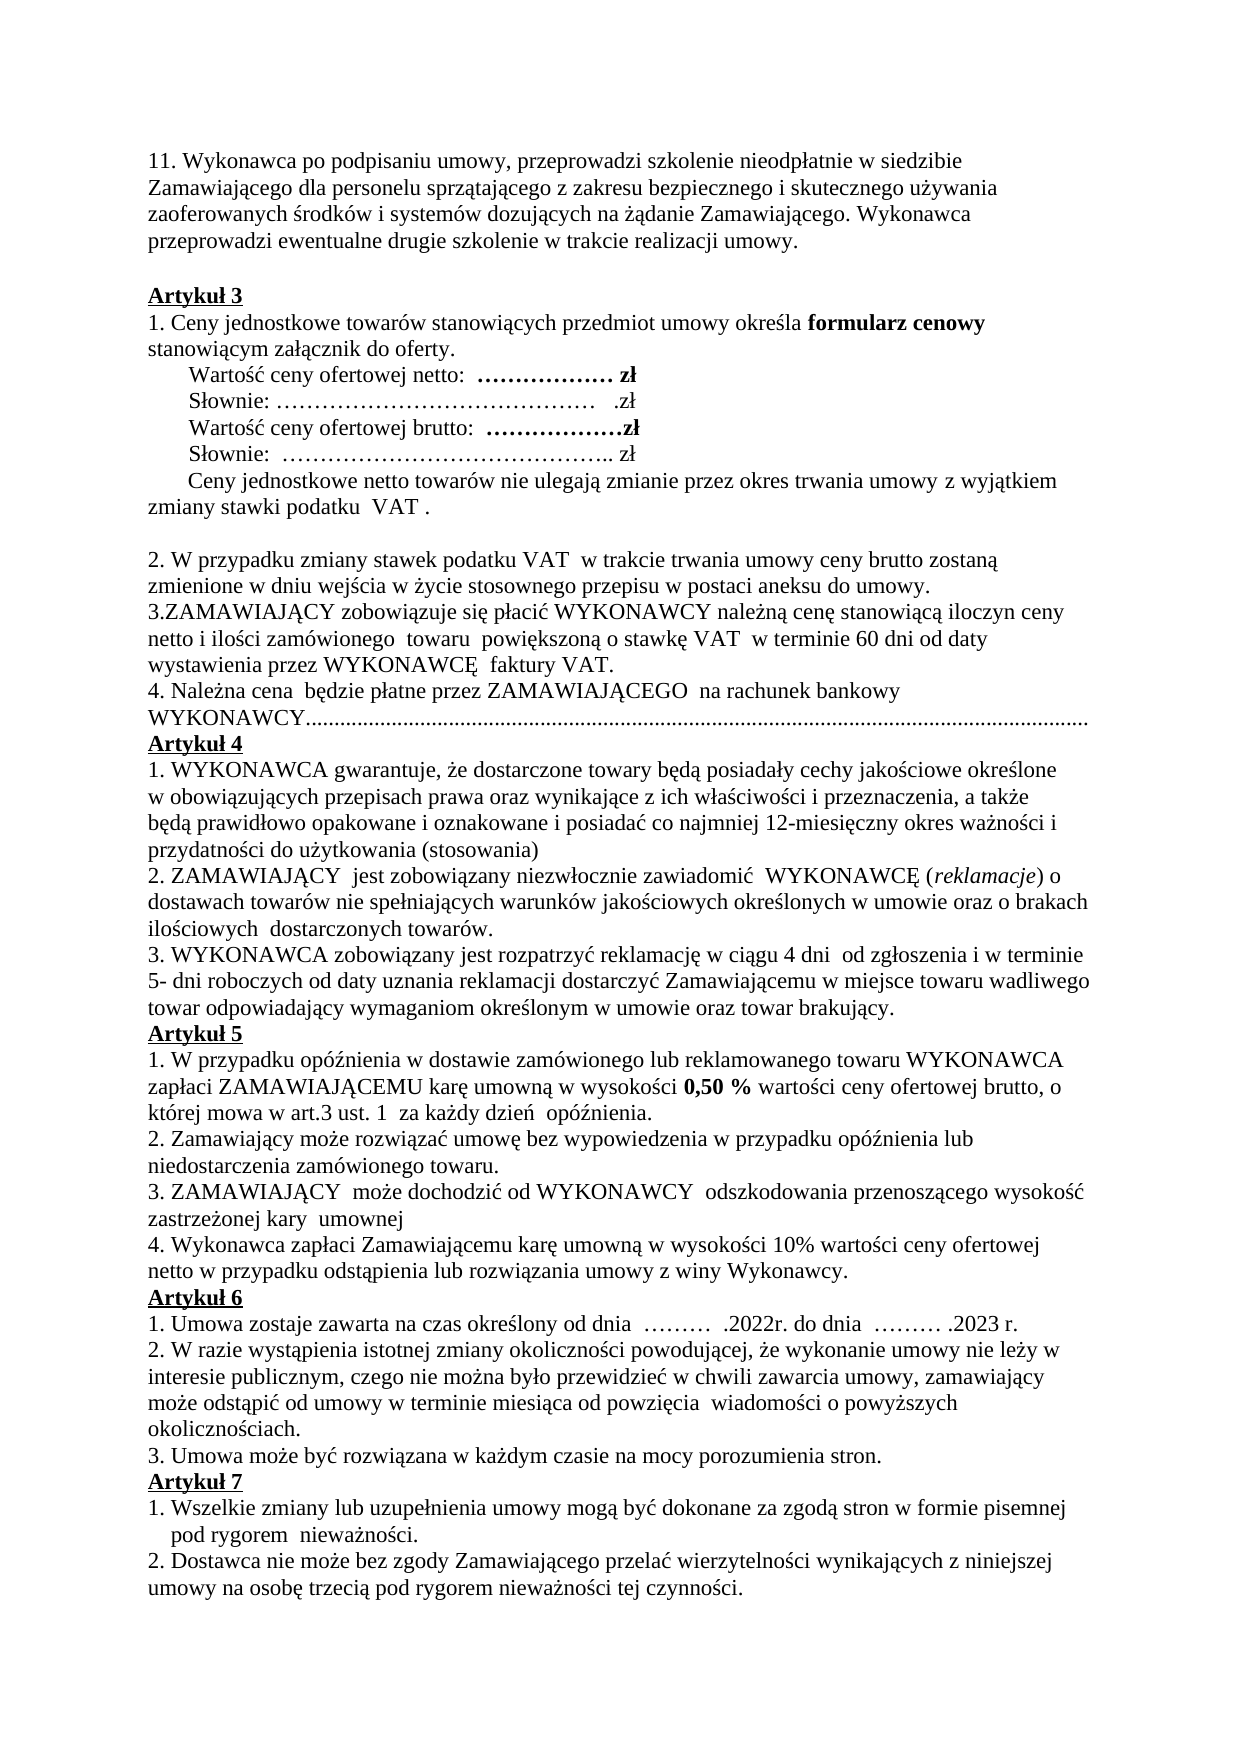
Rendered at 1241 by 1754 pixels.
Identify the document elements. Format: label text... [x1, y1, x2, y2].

text Słownie: …………………………………… .zł [188, 388, 1093, 414]
text Wartość ceny ofertowej netto: ……………… zł [188, 361, 1093, 388]
text Artykuł 7 [148, 1468, 1093, 1494]
text Artykuł 3 [148, 282, 1093, 308]
text Słownie: …………………………………….. zł [188, 440, 1093, 467]
text 3. ZAMAWIAJĄCY może dochodzić od WYKONAWCY odszkodowania przenoszącego wysokość zastrzeżonej kary umownej [148, 1178, 1093, 1231]
text Ceny jednostkowe netto towarów nie ulegają zmianie przez okres trwania umowy z wyjątkiem zmiany stawki podatku VAT . [148, 467, 1093, 519]
text Artykuł 6 [148, 1284, 1093, 1310]
text 11. Wykonawca po podpisaniu umowy, przeprowadzi szkolenie nieodpłatnie w siedzibie Zamawiającego dla personelu sprzątającego z zakresu bezpiecznego i skutecznego używania zaoferowanych środków i systemów dozujących na żądanie Zamawiającego. Wykonawca przeprowadzi ewentualne drugie szkolenie w trakcie realizacji umowy. [148, 148, 1093, 253]
text 2. Dostawca nie może bez zgody Zamawiającego przelać wierzytelności wynikających z niniejszej umowy na osobę trzecią pod rygorem nieważności tej czynności. [148, 1547, 1093, 1600]
text 2. W razie wystąpienia istotnej zmiany okoliczności powodującej, że wykonanie umowy nie leży w interesie publicznym, czego nie można było przewidzieć w chwili zawarcia umowy, zamawiający może odstąpić od umowy w terminie miesiąca od powzięcia wiadomości o powyższych okolicznościach. [148, 1336, 1093, 1442]
text Artykuł 4 [148, 730, 1093, 757]
text 3. WYKONAWCA zobowiązany jest rozpatrzyć reklamację w ciągu 4 dni od zgłoszenia i w terminie 5- dni roboczych od daty uznania reklamacji dostarczyć Zamawiającemu w miejsce towaru wadliwego towar odpowiadający wymaganiom określonym w umowie oraz towar brakujący. [148, 941, 1093, 1020]
text w obowiązujących przepisach prawa oraz wynikające z ich właściwości i przeznaczenia, a także [148, 783, 1093, 809]
text 2. Zamawiający może rozwiązać umowę bez wypowiedzenia w przypadku opóźnienia lub niedostarczenia zamówionego towaru. [148, 1126, 1093, 1178]
text będą prawidłowo opakowane i oznakowane i posiadać co najmniej 12-miesięczny okres ważności i przydatności do użytkowania (stosowania) [148, 809, 1093, 862]
text 1. Umowa zostaje zawarta na czas określony od dnia ……… .2022r. do dnia ……… .2023 r. [148, 1310, 1093, 1336]
text Wartość ceny ofertowej brutto: ………………zł [188, 414, 1093, 440]
text pod rygorem nieważności. [148, 1521, 1093, 1547]
text 1. WYKONAWCA gwarantuje, że dostarczone towary będą posiadały cechy jakościowe określone [148, 757, 1093, 783]
text 4. Należna cena będzie płatne przez ZAMAWIAJĄCEGO na rachunek bankowy WYKONAWCY......................................................................................................................................... [148, 677, 1093, 730]
text 1. Wszelkie zmiany lub uzupełnienia umowy mogą być dokonane za zgodą stron w formie pisemnej [148, 1494, 1093, 1521]
text 2. ZAMAWIAJĄCY jest zobowiązany niezwłocznie zawiadomić WYKONAWCĘ (reklamacje) o dostawach towarów nie spełniających warunków jakościowych określonych w umowie oraz o brakach ilościowych dostarczonych towarów. [148, 862, 1093, 941]
text 4. Wykonawca zapłaci Zamawiającemu karę umowną w wysokości 10% wartości ceny ofertowej netto w przypadku odstąpienia lub rozwiązania umowy z winy Wykonawcy. [148, 1231, 1093, 1284]
text Artykuł 5 [148, 1020, 1093, 1046]
text 1. Ceny jednostkowe towarów stanowiących przedmiot umowy określa formularz cenowy stanowiącym załącznik do oferty. [148, 308, 1093, 361]
text 3.ZAMAWIAJĄCY zobowiązuje się płacić WYKONAWCY należną cenę stanowiącą iloczyn ceny netto i ilości zamówionego towaru powiększoną o stawkę VAT w terminie 60 dni od daty wystawienia przez WYKONAWCĘ faktury VAT. [148, 598, 1093, 677]
text 3. Umowa może być rozwiązana w każdym czasie na mocy porozumienia stron. [148, 1442, 1093, 1468]
text 2. W przypadku zmiany stawek podatku VAT w trakcie trwania umowy ceny brutto zostaną zmienione w dniu wejścia w życie stosownego przepisu w postaci aneksu do umowy. [148, 546, 1093, 598]
text 1. W przypadku opóźnienia w dostawie zamówionego lub reklamowanego towaru WYKONAWCA zapłaci ZAMAWIAJĄCEMU karę umowną w wysokości 0,50 % wartości ceny ofertowej brutto, o której mowa w art.3 ust. 1 za każdy dzień opóźnienia. [148, 1046, 1093, 1126]
